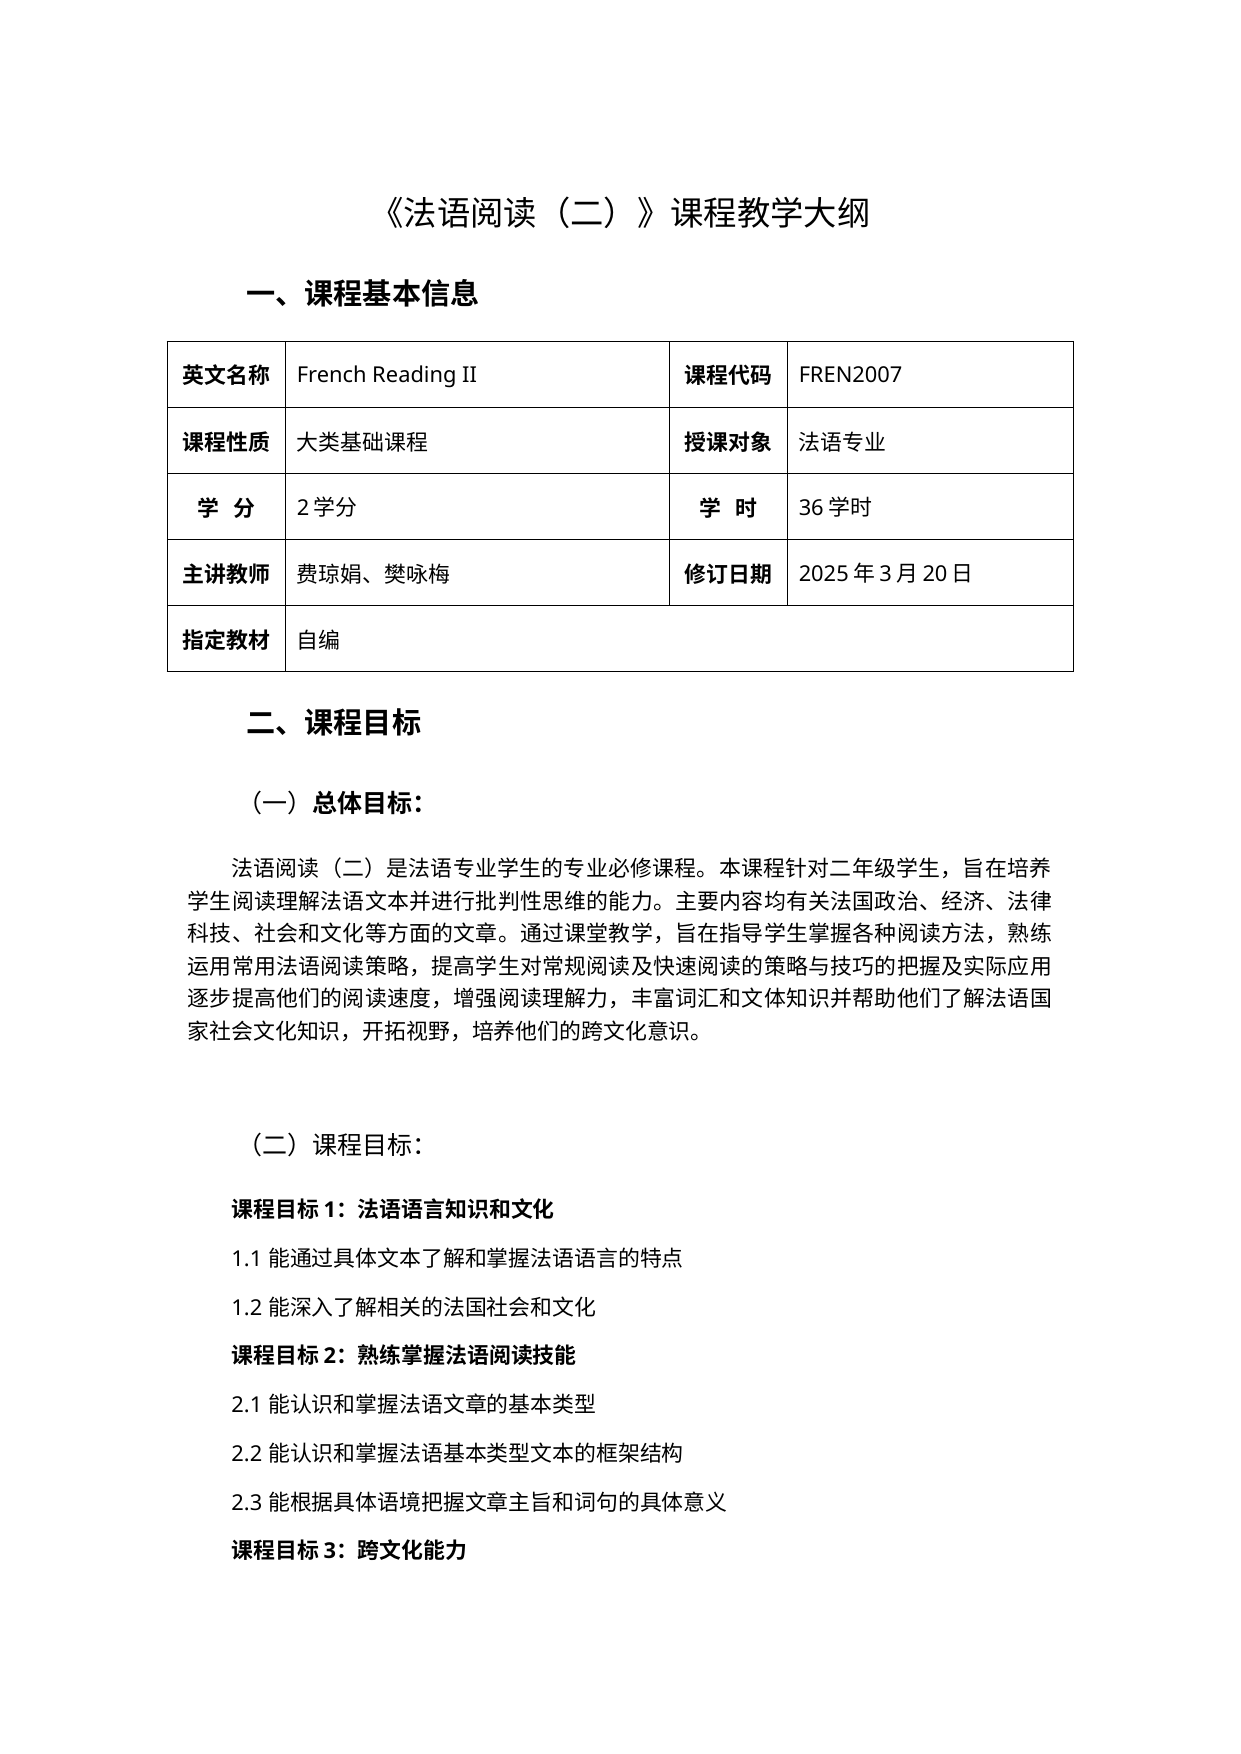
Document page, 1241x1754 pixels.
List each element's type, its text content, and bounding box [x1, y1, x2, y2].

table_cell 课程性质 [168, 408, 285, 473]
table_header FREN2007 [788, 342, 1073, 407]
table_header 英文名称 [168, 342, 285, 407]
text 1.1 能通过具体文本了解和掌握法语语言的特点 [187, 1241, 1053, 1273]
table_cell 36学时 [788, 474, 1073, 539]
text （二）课程目标： [187, 1111, 1053, 1176]
table_header French Reading II [286, 342, 669, 407]
text 二、课程目标 [187, 688, 1053, 753]
table_cell 大类基础课程 [286, 408, 669, 473]
table_cell 法语专业 [788, 408, 1073, 473]
text 1.2 能深入了解相关的法国社会和文化 [187, 1289, 1053, 1322]
text 2.2 能认识和掌握法语基本类型文本的框架结构 [187, 1436, 1053, 1468]
table_cell 学 时 [670, 474, 787, 539]
table_header 课程代码 [670, 342, 787, 407]
text 课程目标2：熟练掌握法语阅读技能 [187, 1338, 1053, 1371]
table_cell 自编 [286, 606, 1073, 671]
text 2.1 能认识和掌握法语文章的基本类型 [187, 1387, 1053, 1419]
text 一、课程基本信息 [187, 259, 1053, 324]
table_cell 授课对象 [670, 408, 787, 473]
table_cell 指定教材 [168, 606, 285, 671]
table_cell 主讲教师 [168, 540, 285, 605]
table_cell 2025年3月20日 [788, 540, 1073, 605]
text 课程目标3：跨文化能力 [187, 1533, 1053, 1566]
table_cell 2学分 [286, 474, 669, 539]
table_cell 费琼娟、樊咏梅 [286, 540, 669, 605]
text 2.3 能根据具体语境把握文章主旨和词句的具体意义 [187, 1484, 1053, 1517]
table_cell 学 分 [168, 474, 285, 539]
text 课程目标1：法语语言知识和文化 [187, 1192, 1053, 1224]
table_cell 修订日期 [670, 540, 787, 605]
text 法语阅读（二）是法语专业学生的专业必修课程。本课程针对二年级学生，旨在培养学生阅读理解法语文本并进行批判性思维的能力。主要内容均有关法国政治、经济、法律、科技、社会和文化等方面的文章。通过课堂教学，旨在指导学生掌握各种阅读方法，熟练运用常用法语阅读策略，提高学生对常规阅读及快速阅读的策略与技巧的把握及实际应用，逐步提高他们的阅读速度，增强阅读理解力，丰富词汇和文体知识并帮助他们了解法语国家社会文化知识，开拓视野，培养他们的跨文化意识。 [187, 851, 1053, 1046]
text （一）总体目标： [187, 769, 1053, 834]
text 《法语阅读（二）》课程教学大纲 [187, 178, 1053, 243]
